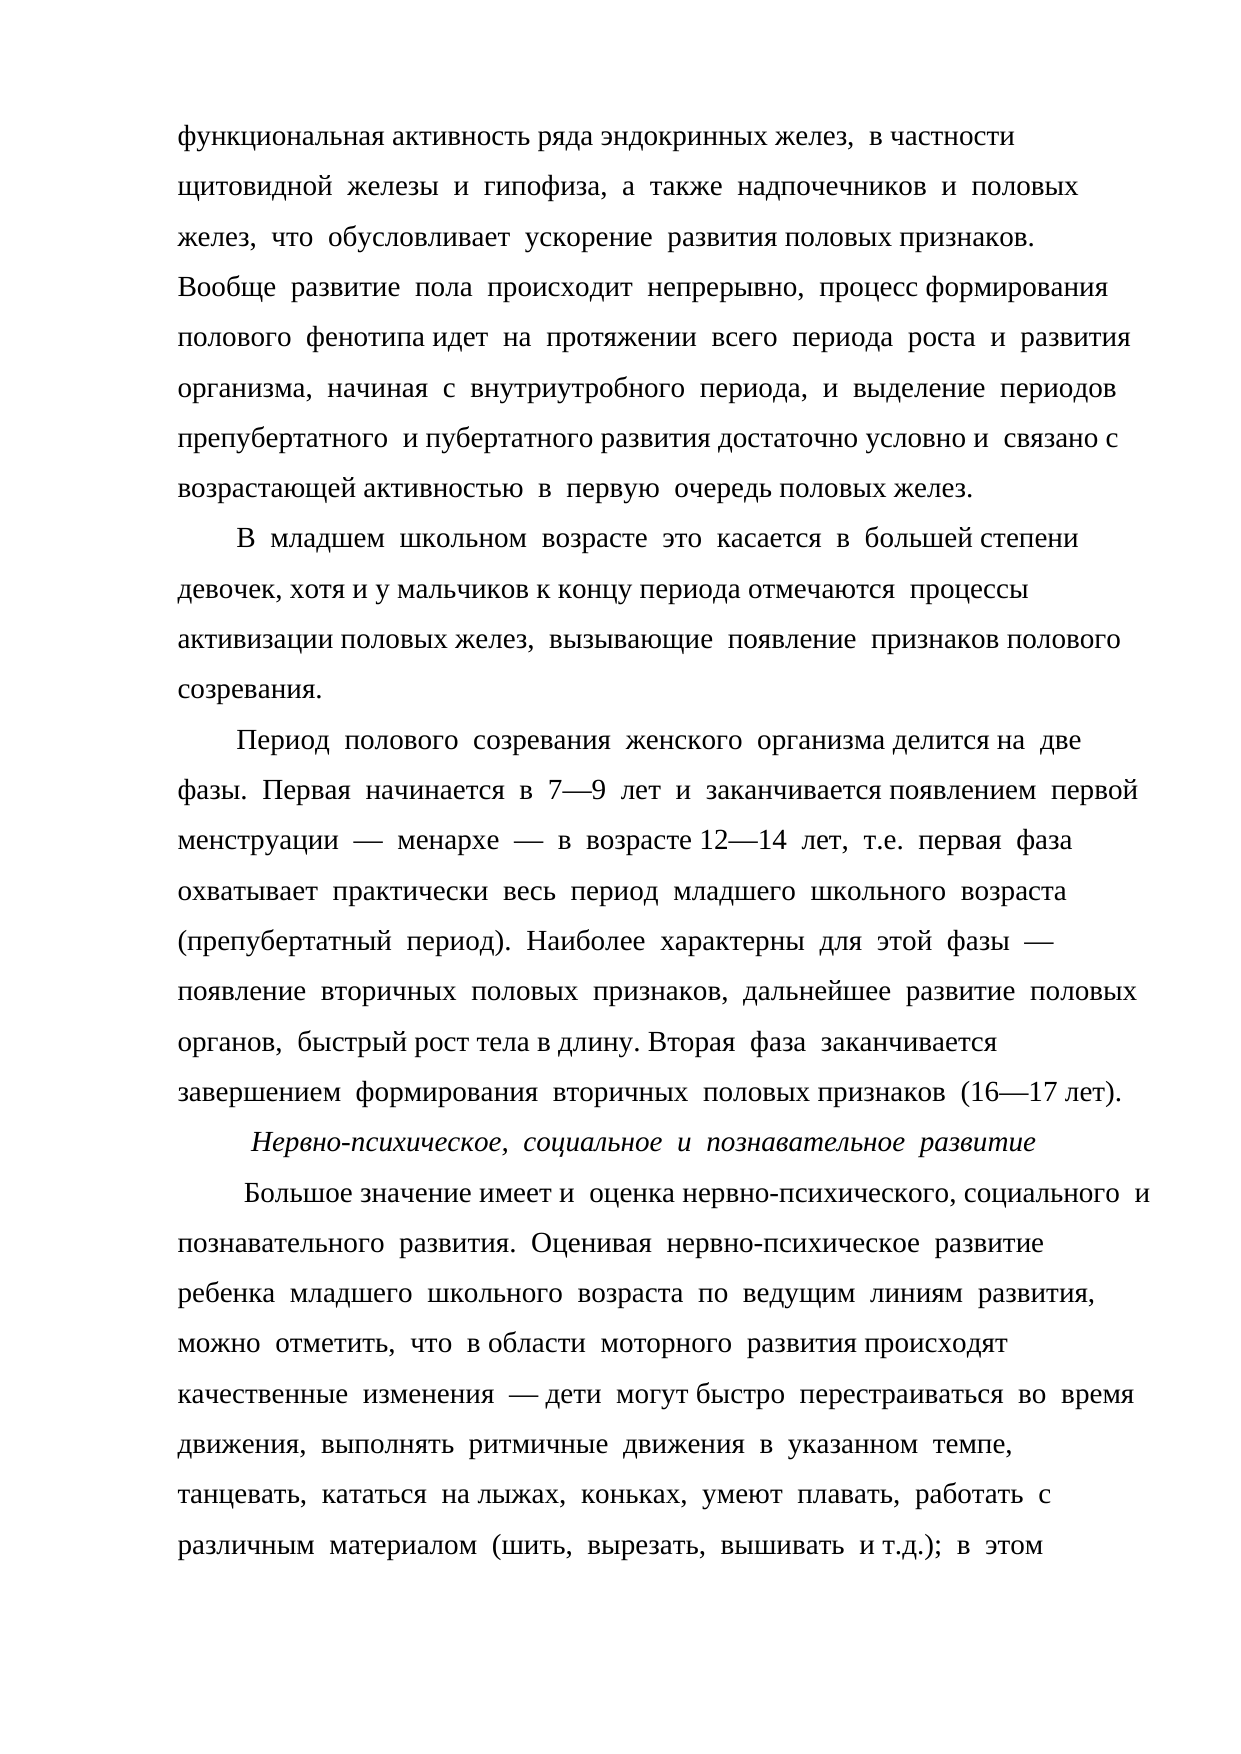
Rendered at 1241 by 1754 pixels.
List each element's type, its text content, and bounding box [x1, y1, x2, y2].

text Вообще развитие пола происходит непрерывно, процесс формирования полового фенотипа идет на протяжении всего периода роста и развития организма, начиная с внутриутробного периода, и выделение периодов препубертатного и пубертатного развития достаточно условно и связано с возрастающей активностью в первую очередь половых желез. [177, 269, 1152, 504]
text Большое значение имеет и оценка нервно-психического, социального и познавательного развития. Оценивая нервно-психическое развитие ребенка младшего школьного возраста по ведущим линиям развития, можно отметить, что в области моторного развития происходят качественные изменения — дети могут быстро перестраиваться во время движения, выполнять ритмичные движения в указанном темпе, [177, 1175, 1152, 1460]
text Период полового созревания женского организма делится на две фазы. Первая начинается в 7—9 лет и заканчивается появлением первой менструации — менархе — в возрасте 12—14 лет, т.е. первая фаза охватывает практически весь период младшего школьного возраста (препубертатный период). Наиболее характерны для этой фазы — появление вторичных половых признаков, дальнейшее развитие половых органов, быстрый рост тела в длину. Вторая фаза заканчивается завершением формирования вторичных половых признаков (16—17 лет). [177, 722, 1152, 1108]
text В младшем школьном возрасте это касается в большей степени девочек, хотя и у мальчиков к концу периода отмечаются процессы активизации половых желез, вызывающие появление признаков полового созревания. [177, 521, 1152, 705]
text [177, 1477, 1152, 1560]
text функциональная активность ряда эндокринных желез, в частности щитовидной железы и гипофиза, а также надпочечников и половых желез, что обусловливает ускорение развития половых признаков. [177, 118, 1152, 252]
text Нервно-психическое, социальное и познавательное развитие [177, 1124, 1152, 1158]
